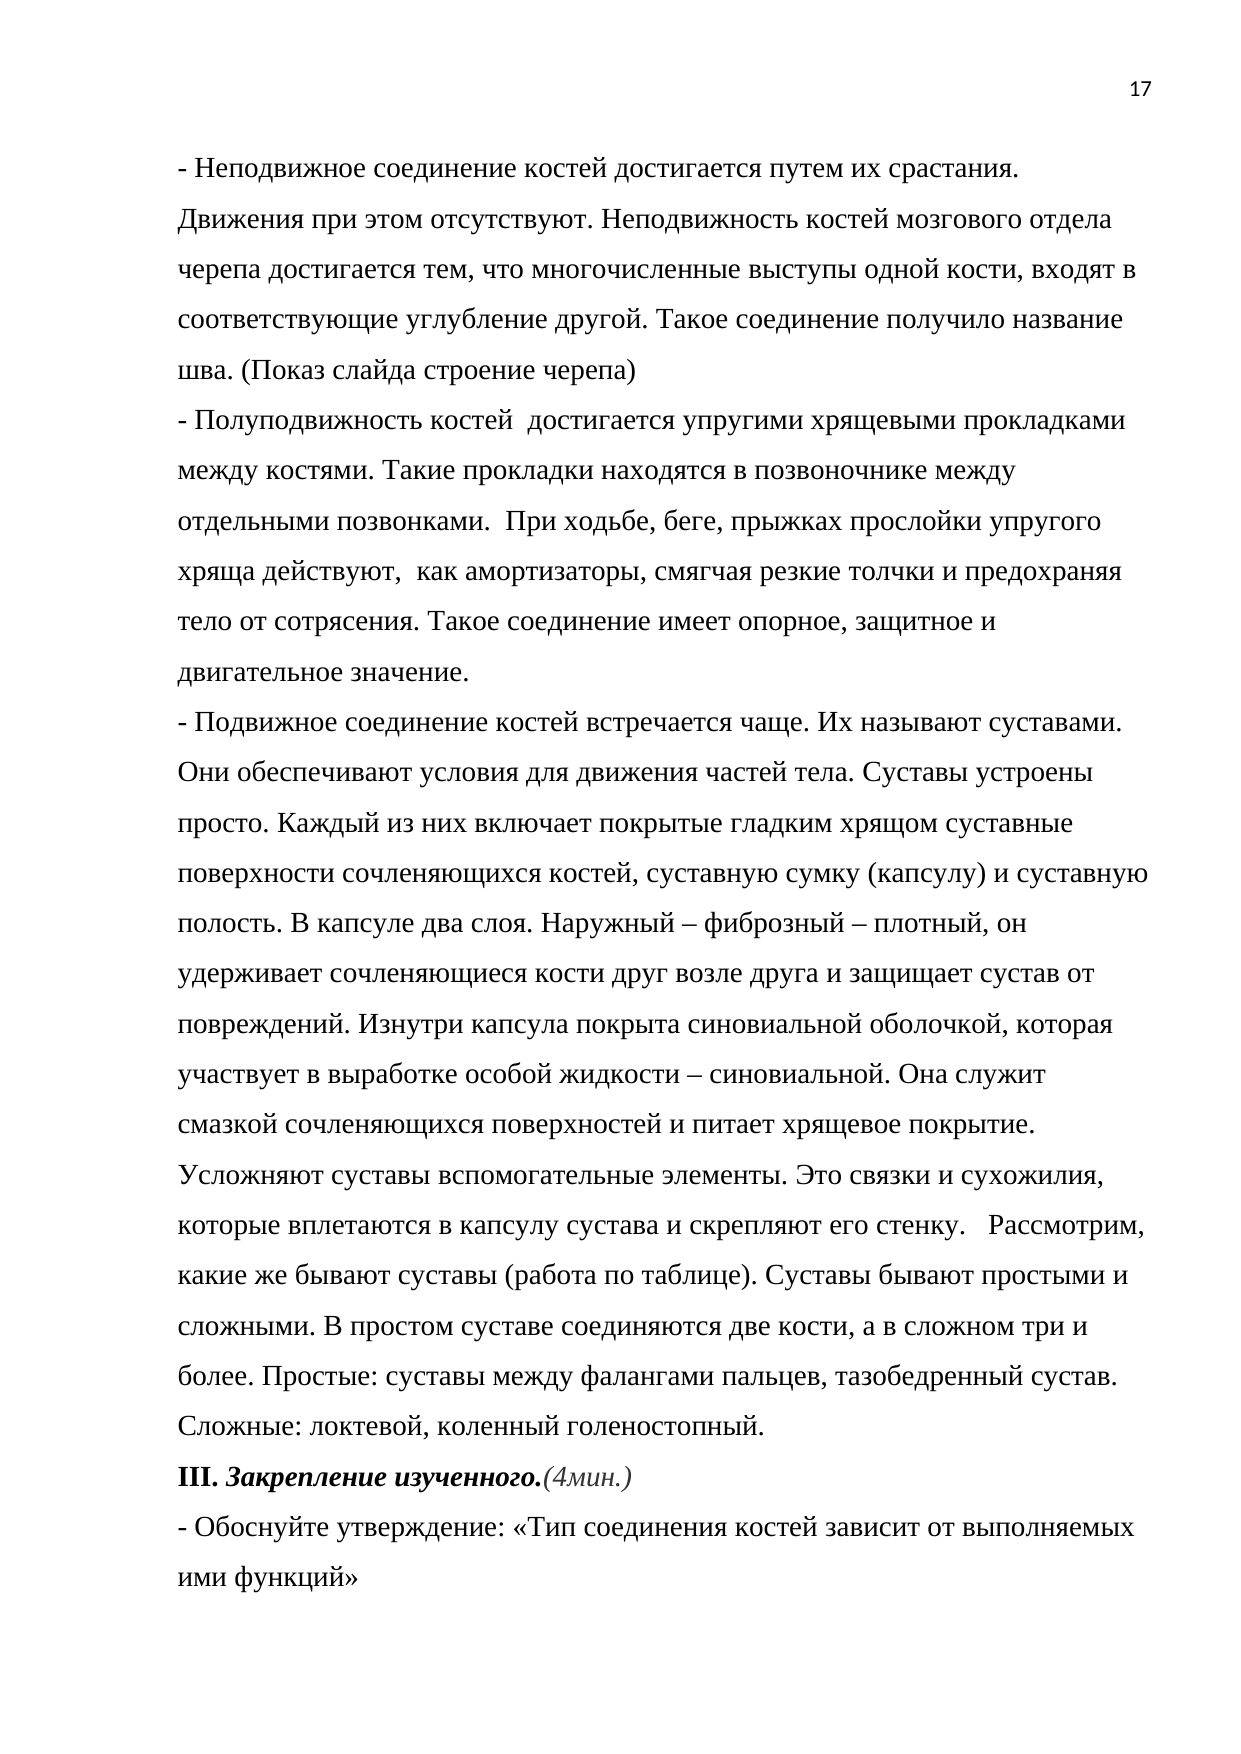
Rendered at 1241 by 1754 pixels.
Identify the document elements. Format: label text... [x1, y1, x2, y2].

text - Подвижное соединение костей встречается чаще. Их называют суставами. Они обеспечивают условия для движения частей тела. Суставы устроены просто. Каждый из них включает покрытые гладким хрящом суставные поверхности сочленяющихся костей, суставную сумку (капсулу) и суставную полость. В капсуле два слоя. Наружный – фиброзный – плотный, он удерживает сочленяющиеся кости друг возле друга и защищает сустав от повреждений. Изнутри капсула покрыта синовиальной оболочкой, которая участвует в выработке особой жидкости – синовиальной. Она служит смазкой сочленяющихся поверхностей и питает хрящевое покрытие. [177, 704, 1152, 1140]
text - Обоснуйте утверждение: «Тип соединения костей зависит от выполняемых ими функций» [177, 1509, 1152, 1593]
text - Полуподвижность костей достигается упругими хрящевыми прокладками между костями. Такие прокладки находятся в позвоночнике между отдельными позвонками. При ходьбе, беге, прыжках прослойки упругого хряща действуют, как амортизаторы, смягчая резкие толчки и предохраняя тело от сотрясения. Такое соединение имеет опорное, защитное и двигательное значение. [177, 402, 1152, 687]
text - Неподвижное соединение костей достигается путем их срастания. Движения при этом отсутствуют. Неподвижность костей мозгового отдела черепа достигается тем, что многочисленные выступы одной кости, входят в соответствующие углубление другой. Такое соединение получило название шва. (Показ слайда строение черепа) [177, 151, 1152, 385]
text III. Закрепление изученного.(4мин.) [177, 1459, 1152, 1492]
text Усложняют суставы вспомогательные элементы. Это связки и сухожилия, которые вплетаются в капсулу сустава и скрепляют его стенку. Рассмотрим, какие же бывают суставы (работа по таблице). Суставы бывают простыми и сложными. В простом суставе соединяются две кости, а в сложном три и более. Простые: суставы между фалангами пальцев, тазобедренный сустав. Сложные: локтевой, коленный голеностопный. [177, 1157, 1152, 1442]
